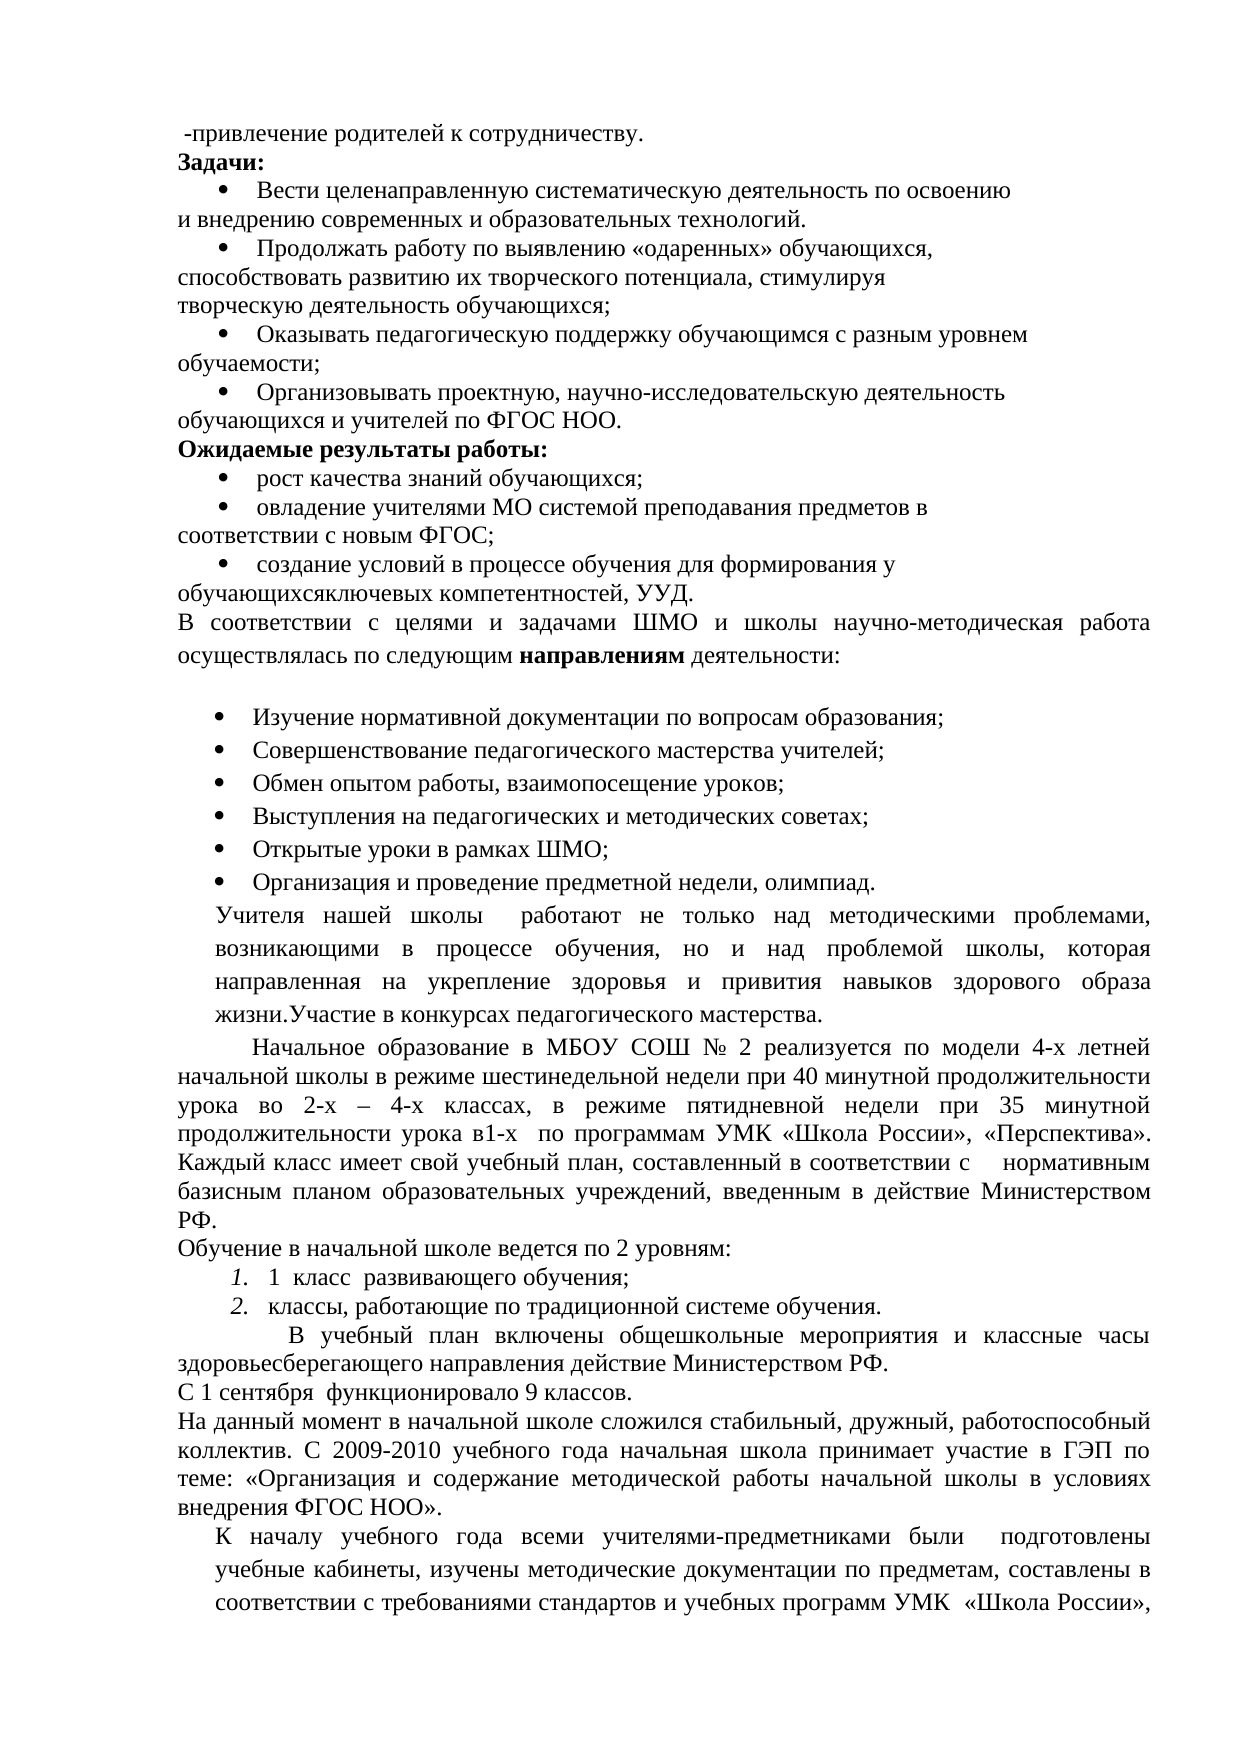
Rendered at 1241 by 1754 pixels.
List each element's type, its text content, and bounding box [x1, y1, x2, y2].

list рост качества знаний обучающихся; [219, 463, 1152, 492]
text обучающихсяключевых компетентностей, УУД. [177, 578, 1152, 607]
text На данный момент в начальной школе сложился стабильный, дружный, работоспособный коллектив. С 2009-2010 учебного года начальная школа принимает участие в ГЭП по теме: «Организация и содержание методической работы начальной школы в условиях внедрения ФГОС НОО». [177, 1406, 1152, 1521]
text обучаемости; [177, 348, 1152, 377]
text В учебный план включены общешкольные мероприятия и классные часы здоровьесберегающего направления действие Министерством РФ. [177, 1320, 1152, 1377]
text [215, 1521, 1152, 1616]
text обучающихся и учителей по ФГОС НОО. [177, 406, 1152, 434]
list Совершенствование педагогического мастерства учителей; [215, 735, 1152, 764]
list Изучение нормативной документации по вопросам образования; [215, 702, 1152, 731]
text С 1 сентября функционировало 9 классов. [177, 1377, 1152, 1406]
list классы, работающие по традиционной системе обучения. [230, 1291, 1152, 1320]
list Оказывать педагогическую поддержку обучающимся с разным уровнем [219, 319, 1152, 348]
text Задачи: [177, 147, 1152, 176]
text Обучение в начальной школе ведется по 2 уровням: [177, 1233, 1152, 1262]
text Ожидаемые результаты работы: [177, 434, 1152, 463]
text Начальное образование в МБОУ СОШ № 2 реализуется по модели 4-х летней начальной школы в режиме шестинедельной недели при 40 минутной продолжительности урока во 2-х – 4-х классах, в режиме пятидневной недели при 35 минутной продолжительности урока в1-х по программам УМК «Школа России», «Перспектива». Каждый класс имеет свой учебный план, составленный в соответствии с нормативным базисным планом образовательных учреждений, введенным в действие Министерством РФ. [177, 1032, 1152, 1233]
list создание условий в процессе обучения для формирования у [219, 549, 1152, 578]
list Организовывать проектную, научно-исследовательскую деятельность [219, 377, 1152, 406]
list 1 класс развивающего обучения; [230, 1262, 1152, 1291]
text и внедрению современных и образовательных технологий. [177, 204, 1152, 233]
list овладение учителями МО системой преподавания предметов в [219, 492, 1152, 521]
list Организация и проведение предметной недели, олимпиад. [215, 867, 1152, 896]
text Учителя нашей школы работают не только над методическими проблемами, возникающими в процессе обучения, но и над проблемой школы, которая направленная на укрепление здоровья и привития навыков здорового образа жизни.Участие в конкурсах педагогического мастерства. [215, 900, 1152, 1028]
list Выступления на педагогических и методических советах; [215, 801, 1152, 830]
text -привлечение родителей к сотрудничеству. [177, 118, 1152, 147]
list Продолжать работу по выявлению «одаренных» обучающихся, [219, 233, 1152, 262]
list Вести целенаправленную систематическую деятельность по освоению [219, 176, 1152, 204]
text способствовать развитию их творческого потенциала, стимулируя [177, 262, 1152, 291]
list Открытые уроки в рамках ШМО; [215, 834, 1152, 863]
text В соответствии с целями и задачами ШМО и школы научно-методическая работа осуществлялась по следующим направлениям деятельности: [177, 607, 1152, 669]
text соответствии с новым ФГОС; [177, 521, 1152, 549]
text творческую деятельность обучающихся; [177, 291, 1152, 319]
list Обмен опытом работы, взаимопосещение уроков; [215, 768, 1152, 797]
